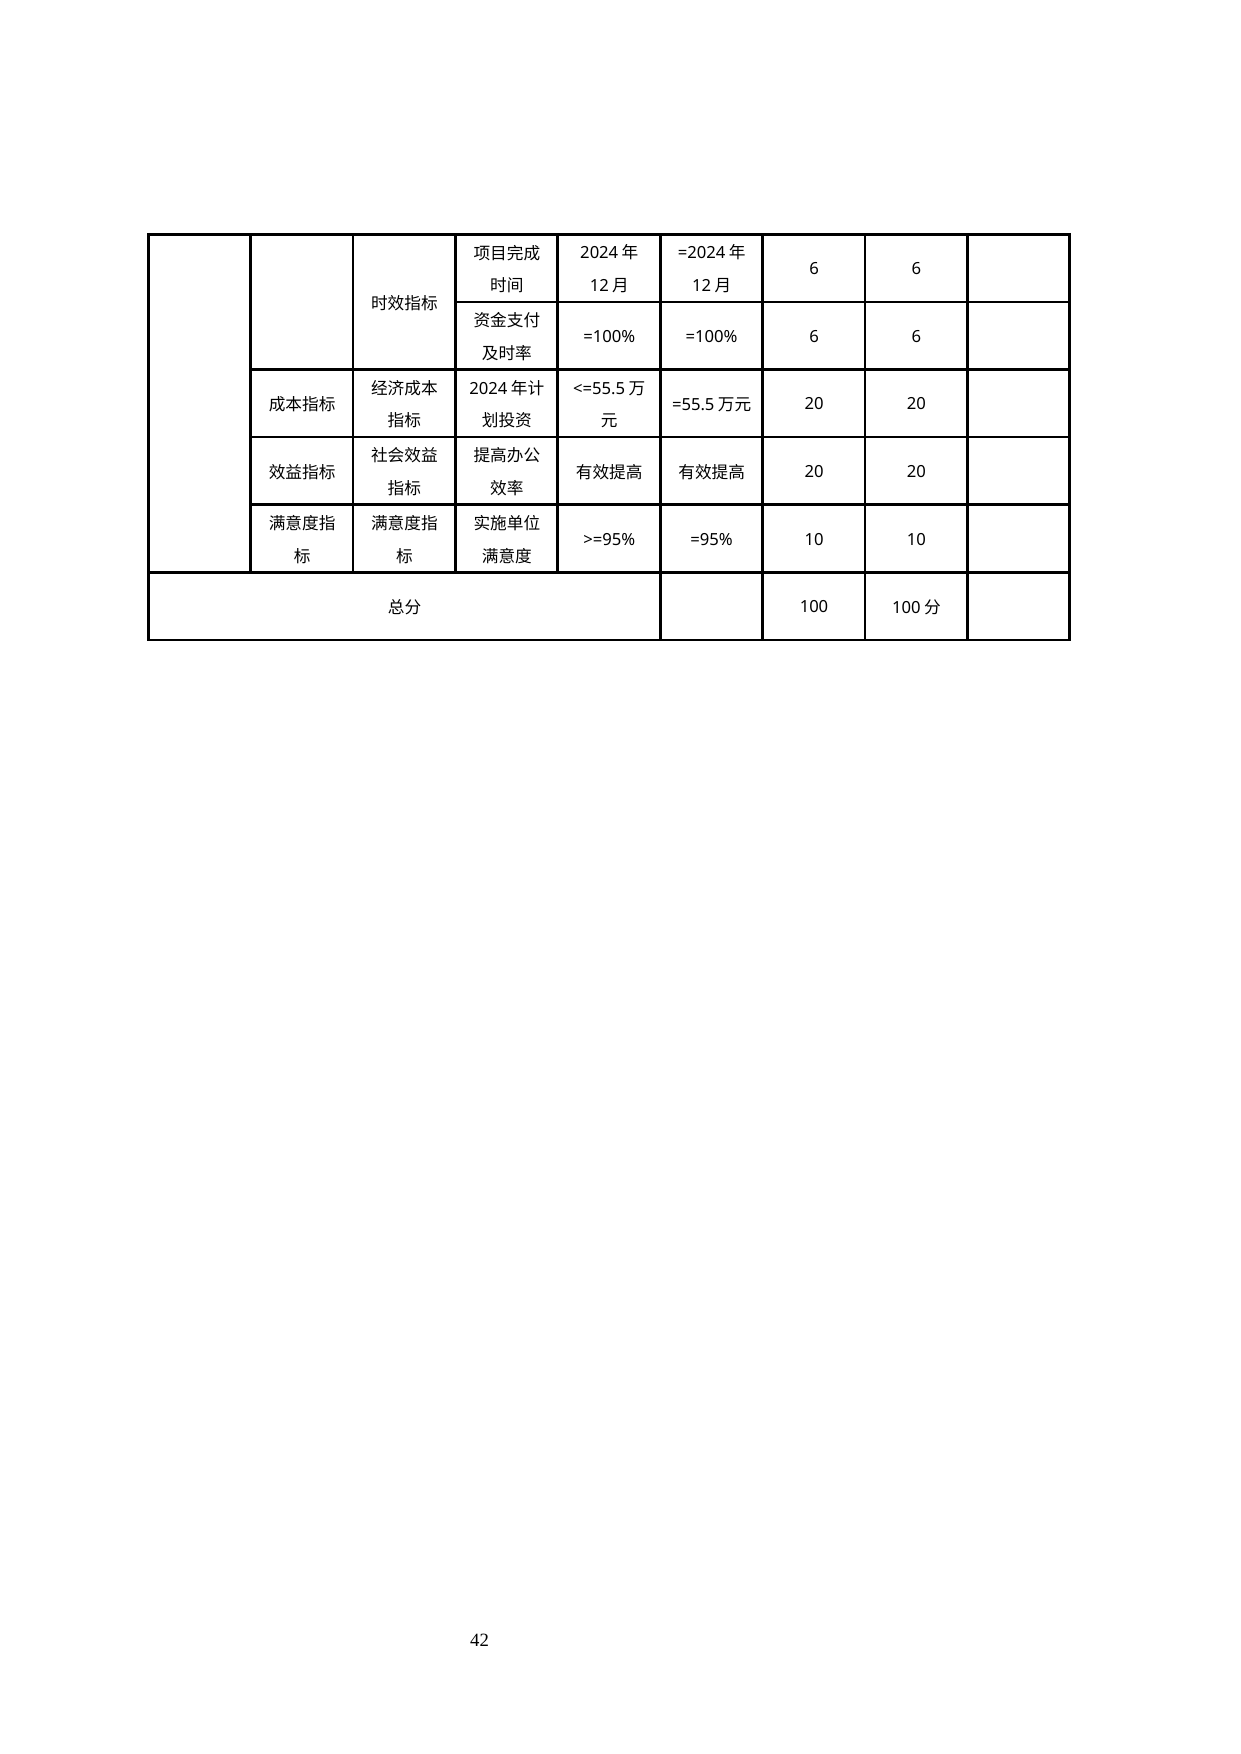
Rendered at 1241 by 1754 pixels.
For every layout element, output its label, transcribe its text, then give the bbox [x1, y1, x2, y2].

table_cell 100分 [866, 574, 966, 638]
table_cell =95% [662, 506, 761, 571]
table_cell 满意度指标 [252, 506, 352, 571]
table_cell [969, 303, 1068, 368]
table_cell [969, 236, 1068, 301]
table_cell 总分 [150, 574, 659, 638]
table_cell 6 [866, 303, 966, 368]
table_cell 6 [764, 303, 864, 368]
table_cell [969, 574, 1068, 638]
table_cell 资金支付及时率 [457, 303, 556, 368]
table_cell >=95% [559, 506, 659, 571]
table_cell =2024年12月 [662, 236, 761, 301]
table_cell 20 [866, 371, 966, 436]
table_cell [969, 506, 1068, 571]
table_cell [969, 438, 1068, 503]
table_cell 提高办公效率 [457, 438, 556, 503]
table_cell 时效指标 [354, 236, 454, 368]
table_cell 满意度指标 [354, 506, 454, 571]
table_cell 成本指标 [252, 371, 352, 436]
table_cell 10 [764, 506, 864, 571]
table_cell [662, 574, 761, 638]
table_cell <=55.5万元 [559, 371, 659, 436]
table_cell 100 [764, 574, 864, 638]
table_cell 20 [764, 438, 864, 503]
table_cell 2024年12月 [559, 236, 659, 301]
table_cell =100% [662, 303, 761, 368]
table_cell 10 [866, 506, 966, 571]
table_cell 6 [866, 236, 966, 301]
table_cell 经济成本指标 [354, 371, 454, 436]
table_cell 有效提高 [559, 438, 659, 503]
table_cell [969, 371, 1068, 436]
table_cell 20 [866, 438, 966, 503]
table_cell 社会效益指标 [354, 438, 454, 503]
table_cell 效益指标 [252, 438, 352, 503]
table_cell 2024年计划投资 [457, 371, 556, 436]
table_cell 实施单位满意度 [457, 506, 556, 571]
table_cell 6 [764, 236, 864, 301]
table_cell 有效提高 [662, 438, 761, 503]
table_cell 20 [764, 371, 864, 436]
table_cell =100% [559, 303, 659, 368]
table_cell =55.5万元 [662, 371, 761, 436]
table_cell 项目完成时间 [457, 236, 556, 301]
